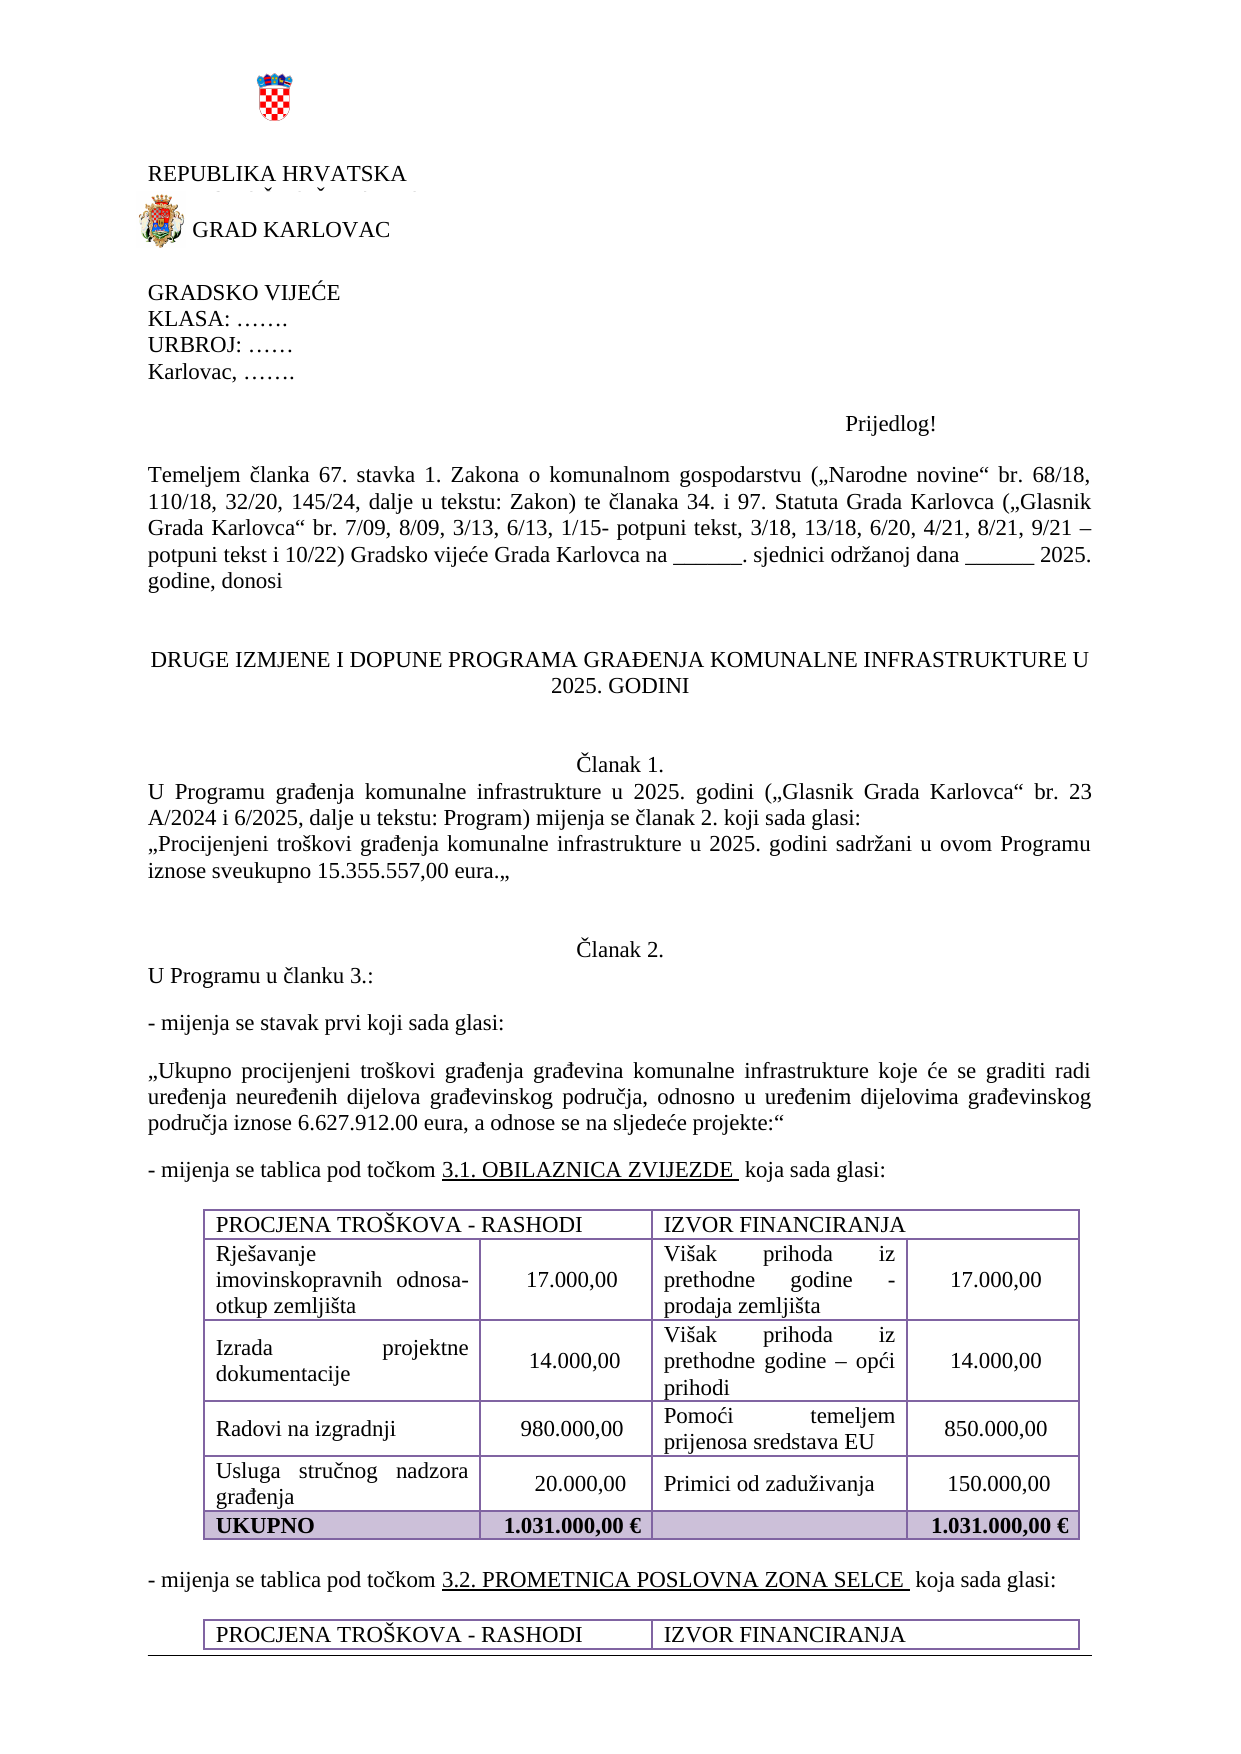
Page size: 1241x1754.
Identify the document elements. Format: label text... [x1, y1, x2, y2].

table_cell Radovi na izgradnji [205, 1402, 479, 1455]
table_cell 150.000,00 [908, 1457, 1078, 1509]
text Karlovac, ……. [148, 358, 1092, 384]
table_cell 980.000,00 [481, 1402, 651, 1455]
text Članak 2. [148, 936, 1092, 962]
text URBROJ: …… [148, 331, 1092, 358]
table_cell 1.031.000,00 € [481, 1512, 651, 1538]
table_cell 14.000,00 [908, 1321, 1078, 1400]
table_cell Primici od zaduživanja [653, 1457, 906, 1509]
table_cell Izrada projektne dokumentacije [205, 1321, 479, 1400]
table_cell 20.000,00 [481, 1457, 651, 1509]
text Prijedlog! [148, 411, 1092, 437]
table_header IZVOR FINANCIRANJA [653, 1211, 1078, 1238]
table_cell Višak prihoda iz prethodne godine – opći prihodi [653, 1321, 906, 1400]
table_cell Rješavanje imovinskopravnih odnosa-otkup zemljišta [205, 1240, 479, 1319]
table_cell Usluga stručnog nadzora građenja [205, 1457, 479, 1509]
text „Procijenjeni troškovi građenja komunalne infrastrukture u 2025. godini sadržani u ovom Programu iznose sveukupno 15.355.557,00 eura.„ [148, 831, 1092, 883]
table_cell Višak prihoda iz prethodne godine - prodaja zemljišta [653, 1240, 906, 1319]
table_cell 850.000,00 [908, 1402, 1078, 1455]
text U Programu u članku 3.: [148, 962, 1092, 989]
text KLASA: ……. [148, 305, 1092, 331]
table_header PROCJENA TROŠKOVA - RASHODI [205, 1621, 651, 1648]
picture [136, 191, 187, 248]
table_header IZVOR FINANCIRANJA [653, 1621, 1078, 1648]
table_header PROCJENA TROŠKOVA - RASHODI [205, 1211, 651, 1238]
table_cell Pomoći temeljem prijenosa sredstava EU [653, 1402, 906, 1455]
table_cell 14.000,00 [481, 1321, 651, 1400]
text „Ukupno procijenjeni troškovi građenja građevina komunalne infrastrukture koje će se graditi radi uređenja neuređenih dijelova građevinskog područja, odnosno u uređenim dijelovima građevinskog područja iznose 6.627.912.00 eura, a odnose se na sljedeće projekte:“ [148, 1057, 1092, 1136]
table_cell [653, 1512, 906, 1538]
table_cell 17.000,00 [908, 1240, 1078, 1319]
text - mijenja se stavak prvi koji sada glasi: [148, 1009, 1092, 1036]
text DRUGE IZMJENE I DOPUNE PROGRAMA GRAĐENJA KOMUNALNE INFRASTRUKTURE U 2025. GODINI [148, 646, 1092, 699]
table_cell UKUPNO [205, 1512, 479, 1538]
text Temeljem članka 67. stavka 1. Zakona o komunalnom gospodarstvu („Narodne novine“ br. 68/18, 110/18, 32/20, 145/24, dalje u tekstu: Zakon) te članaka 34. i 97. Statuta Grada Karlovca („Glasnik Grada Karlovca“ br. 7/09, 8/09, 3/13, 6/13, 1/15- potpuni tekst, 3/18, 13/18, 6/20, 4/21, 8/21, 9/21 – potpuni tekst i 10/22) Gradsko vijeće Grada Karlovca na ______. sjednici održanoj dana ______ 2025. godine, donosi [148, 462, 1092, 593]
picture [256, 73, 293, 121]
text Članak 1. [148, 751, 1092, 778]
table_cell 1.031.000,00 € [908, 1512, 1078, 1538]
text - mijenja se tablica pod točkom 3.2. PROMETNICA POSLOVNA ZONA SELCE koja sada glasi: [148, 1566, 1092, 1593]
text U Programu građenja komunalne infrastrukture u 2025. godini („Glasnik Grada Karlovca“ br. 23 A/2024 i 6/2025, dalje u tekstu: Program) mijenja se članak 2. koji sada glasi: [148, 778, 1092, 831]
table_cell 17.000,00 [481, 1240, 651, 1319]
text - mijenja se tablica pod točkom 3.1. OBILAZNICA ZVIJEZDE koja sada glasi: [148, 1157, 1092, 1183]
text GRADSKO VIJEĆE [148, 279, 1092, 305]
